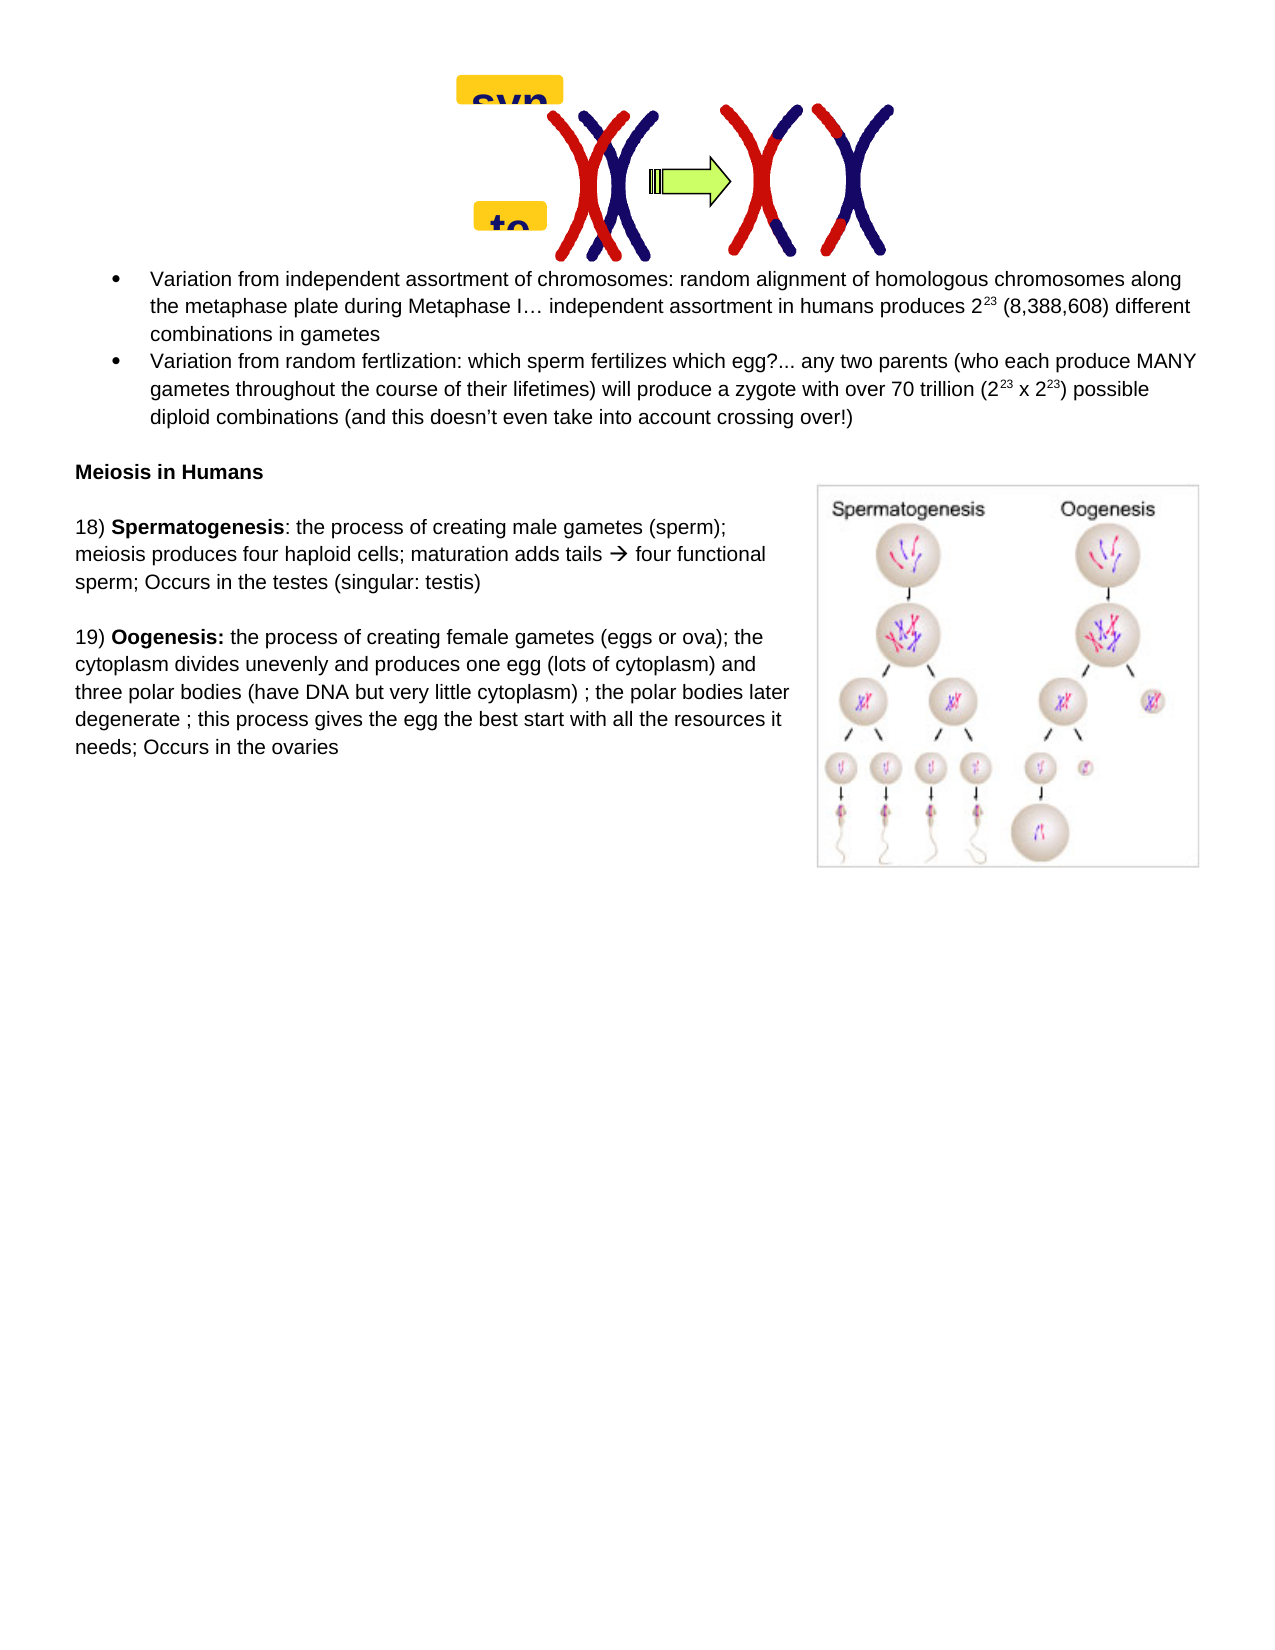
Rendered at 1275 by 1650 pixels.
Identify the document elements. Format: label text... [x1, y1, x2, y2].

text 18) Spermatogenesis: the process of creating male gametes (sperm); meiosis produces four haploid cells; maturation adds tails four functional sperm; Occurs in the testes (singular: testis) [75, 514, 814, 593]
text 19) Oogenesis: the process of creating female gametes (eggs or ova); the cytoplasm divides unevenly and produces one egg (lots of cytoplasm) and three polar bodies (have DNA but very little cytoplasm) ; the polar bodies later degenerate ; this process gives the egg the best start with all the resources it needs; Occurs in the ovaries [75, 624, 814, 758]
list Variation from random fertlization: which sperm fertilizes which egg?... any two parents (who each produce MANY gametes throughout the course of their lifetimes) will produce a zygote with over 70 trillion (223 x 223) possible diploid combinations (and this doesn’t even take into account crossing over!) [112, 349, 1200, 428]
text Meiosis in Humans [75, 459, 1200, 483]
picture [546, 110, 673, 263]
picture [814, 482, 1198, 867]
list Variation from independent assortment of chromosomes: random alignment of homologous chromosomes along the metaphase plate during Metaphase I… independent assortment in humans produces 223 (8,388,608) different combinations in gametes [112, 267, 1200, 346]
picture [719, 103, 894, 257]
